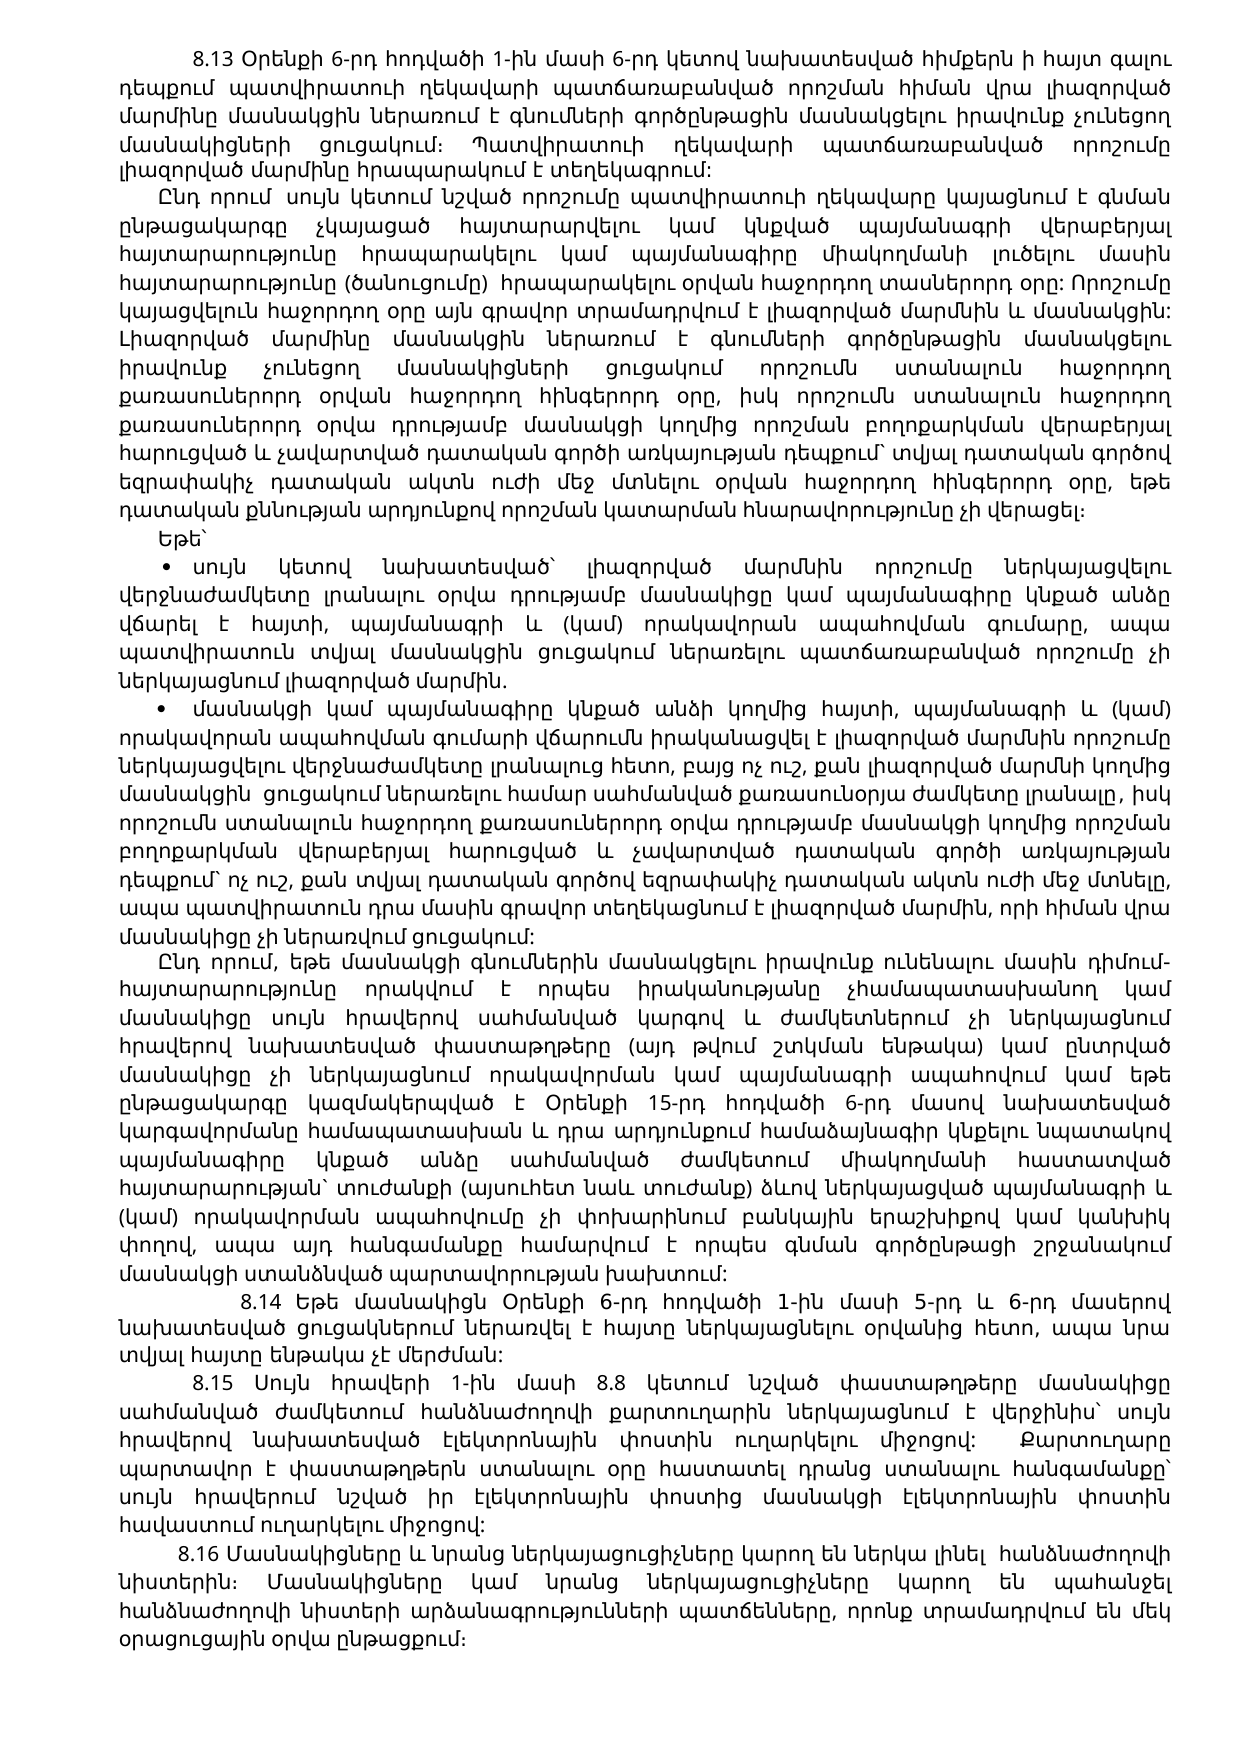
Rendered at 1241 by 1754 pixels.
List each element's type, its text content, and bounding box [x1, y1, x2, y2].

text 8.13 Օրենքի 6-րդ հոդվածի 1-ին մասի 6-րդ կետով նախատեսված հիմքերն ի հայտ գալու դեպքում պատվիրատուի ղեկավարի պատճառաբանված որոշման հիման վրա լիազորված մարմինը մասնակցին ներառում է գնումների գործընթացին մասնակցելու իրավունք չունեցող մասնակիցների ցուցակում։ Պատվիրատուի ղեկավարի պատճառաբանված որոշումը լիազորված մարմինը հրապարակում է տեղեկագրում: [118, 44, 1171, 182]
list մասնակցի կամ պայմանագիրը կնքած անձի կողմից հայտի, պայմանագրի և (կամ) որակավորան ապահովման գումարի վճարումն իրականացվել է լիազորված մարմնին որոշումը ներկայացվելու վերջնաժամկետը լրանալուց հետո, բայց ոչ ուշ, քան լիազորված մարմնի կողմից մասնակցին ցուցակում ներառելու համար սահմանված քառասունօրյա ժամկետը լրանալը, իսկ որոշումն ստանալուն հաջորդող քառասուներորդ օրվա դրությամբ մասնակցի կողմից որոշման բողոքարկման վերաբերյալ հարուցված և չավարտված դատական գործի առկայության դեպքում` ոչ ուշ, քան տվյալ դատական գործով եզրափակիչ դատական ակտն ուժի մեջ մտնելը, ապա պատվիրատուն դրա մասին գրավոր տեղեկացնում է լիազորված մարմին, որի հիման վրա մասնակիցը չի ներառվում ցուցակում: [118, 694, 1171, 950]
text 8.16 Մասնակիցները և նրանց ներկայացուցիչները կարող են ներկա լինել հանձնաժողովի նիստերին։ Մասնակիցները կամ նրանց ներկայացուցիչները կարող են պահանջել հանձնաժողովի նիստերի արձանագրությունների պատճենները, որոնք տրամադրվում են մեկ օրացուցային օրվա ընթացքում։ [118, 1539, 1171, 1653]
text Եթե՝ [118, 524, 1171, 552]
list սույն կետով նախատեսված՝ լիազորված մարմնին որոշումը ներկայացվելու վերջնաժամկետը լրանալու օրվա դրությամբ մասնակիցը կամ պայմանագիրը կնքած անձը վճարել է հայտի, պայմանագրի և (կամ) որակավորան ապահովման գումարը, ապա պատվիրատուն տվյալ մասնակցին ցուցակում ներառելու պատճառաբանված որոշումը չի ներկայացնում լիազորված մարմին. [118, 552, 1171, 694]
text Ընդ որում սույն կետում նշված որոշումը պատվիրատուի ղեկավարը կայացնում է գնման ընթացակարգը չկայացած հայտարարվելու կամ կնքված պայմանագրի վերաբերյալ հայտարարությունը հրապարակելու կամ պայմանագիրը միակողմանի լուծելու մասին հայտարարությունը (ծանուցումը) հրապարակելու օրվան հաջորդող տասներորդ օրը: Որոշումը կայացվելուն հաջորդող օրը այն գրավոր տրամադրվում է լիազորված մարմնին և մասնակցին: Լիազորված մարմինը մասնակցին ներառում է գնումների գործընթացին մասնակցելու իրավունք չունեցող մասնակիցների ցուցակում որոշումն ստանալուն հաջորդող քառասուներորդ օրվան հաջորդող հինգերորդ օրը, իսկ որոշումն ստանալուն հաջորդող քառասուներորդ օրվա դրությամբ մասնակցի կողմից որոշման բողոքարկման վերաբերյալ հարուցված և չավարտված դատական գործի առկայության դեպքում` տվյալ դատական գործով եզրափակիչ դատական ակտն ուժի մեջ մտնելու օրվան հաջորդող հինգերորդ օրը, եթե դատական քննության արդյունքով որոշման կատարման հնարավորությունը չի վերացել։ [118, 182, 1171, 524]
text 8.14 Եթե մասնակիցն Օրենքի 6-րդ հոդվածի 1-ին մասի 5-րդ և 6-րդ մասերով նախատեսված ցուցակներում ներառվել է հայտը ներկայացնելու օրվանից հետո, ապա նրա տվյալ հայտը ենթակա չէ մերժման: [118, 1287, 1171, 1368]
text 8.15 Սույն հրավերի 1-ին մասի 8.8 կետում նշված փաստաթղթերը մասնակիցը սահմանված ժամկետում հանձնաժողովի քարտուղարին ներկայացնում է վերջինիս՝ սույն հրավերով նախատեսված էլեկտրոնային փոստին ուղարկելու միջոցով: Քարտուղարը պարտավոր է փաստաթղթերն ստանալու օրը հաստատել դրանց ստանալու հանգամանքը՝ սույն հրավերում նշված իր էլեկտրոնային փոստից մասնակցի էլեկտրոնային փոստին հավաստում ուղարկելու միջոցով: [118, 1368, 1171, 1539]
text Ընդ որում, եթե մասնակցի գնումներին մասնակցելու իրավունք ունենալու մասին դիմում-հայտարարությունը որակվում է որպես իրականությանը չհամապատասխանող կամ մասնակիցը սույն հրավերով սահմանված կարգով և ժամկետներում չի ներկայացնում հրավերով նախատեսված փաստաթղթերը (այդ թվում շտկման ենթակա) կամ ընտրված մասնակիցը չի ներկայացնում որակավորման կամ պայմանագրի ապահովում կամ եթե ընթացակարգը կազմակերպված է Օրենքի 15-րդ հոդվածի 6-րդ մասով նախատեսված կարգավորմանը համապատասխան և դրա արդյունքում համաձայնագիր կնքելու նպատակով պայմանագիրը կնքած անձը սահմանված ժամկետում միակողմանի հաստատված հայտարարության` տուժանքի (այսուհետ նաև տուժանք) ձևով ներկայացված պայմանագրի և (կամ) որակավորման ապահովումը չի փոխարինում բանկային երաշխիքով կամ կանխիկ փողով, ապա այդ հանգամանքը համարվում է որպես գնման գործընթացի շրջանակում մասնակցի ստանձնված պարտավորության խախտում: [118, 950, 1171, 1287]
